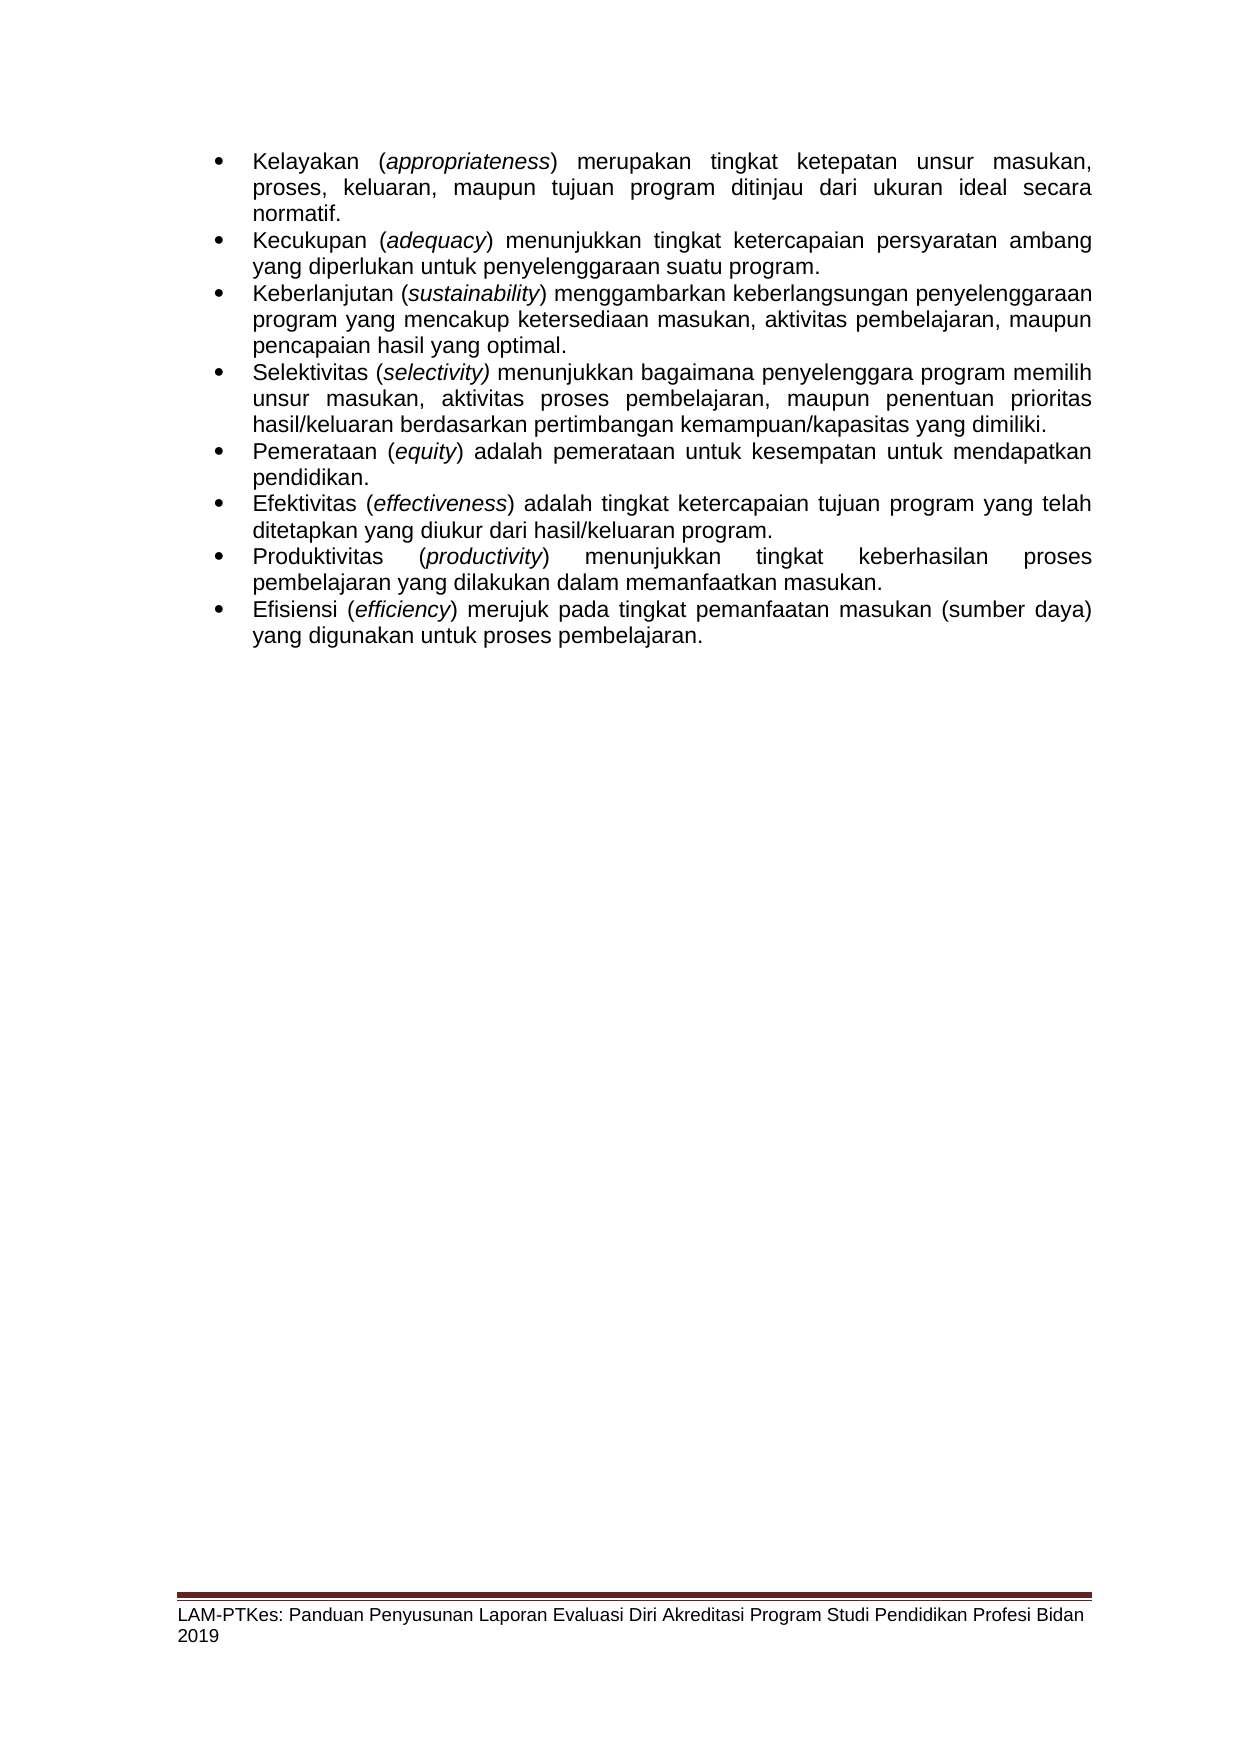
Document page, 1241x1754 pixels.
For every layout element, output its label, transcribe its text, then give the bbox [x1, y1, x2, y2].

list Pemerataan (equity) adalah pemerataan untuk kesempatan untuk mendapatkan pendidikan. [215, 438, 1092, 490]
list Efektivitas (effectiveness) adalah tingkat ketercapaian tujuan program yang telah ditetapkan yang diukur dari hasil/keluaran program. [215, 490, 1092, 543]
list Kecukupan (adequacy) menunjukkan tingkat ketercapaian persyaratan ambang yang diperlukan untuk penyelenggaraan suatu program. [215, 227, 1092, 279]
list Produktivitas (productivity) menunjukkan tingkat keberhasilan proses pembelajaran yang dilakukan dalam memanfaatkan masukan. [215, 543, 1092, 596]
list Efisiensi (efficiency) merujuk pada tingkat pemanfaatan masukan (sumber daya) yang digunakan untuk proses pembelajaran. [215, 596, 1092, 648]
list Keberlanjutan (sustainability) menggambarkan keberlangsungan penyelenggaraan program yang mencakup ketersediaan masukan, aktivitas pembelajaran, maupun pencapaian hasil yang optimal. [215, 279, 1092, 358]
list Selektivitas (selectivity) menunjukkan bagaimana penyelenggara program memilih unsur masukan, aktivitas proses pembelajaran, maupun penentuan prioritas hasil/keluaran berdasarkan pertimbangan kemampuan/kapasitas yang dimiliki. [215, 358, 1092, 438]
list Kelayakan (appropriateness) merupakan tingkat ketepatan unsur masukan, proses, keluaran, maupun tujuan program ditinjau dari ukuran ideal secara normatif. [215, 148, 1092, 227]
